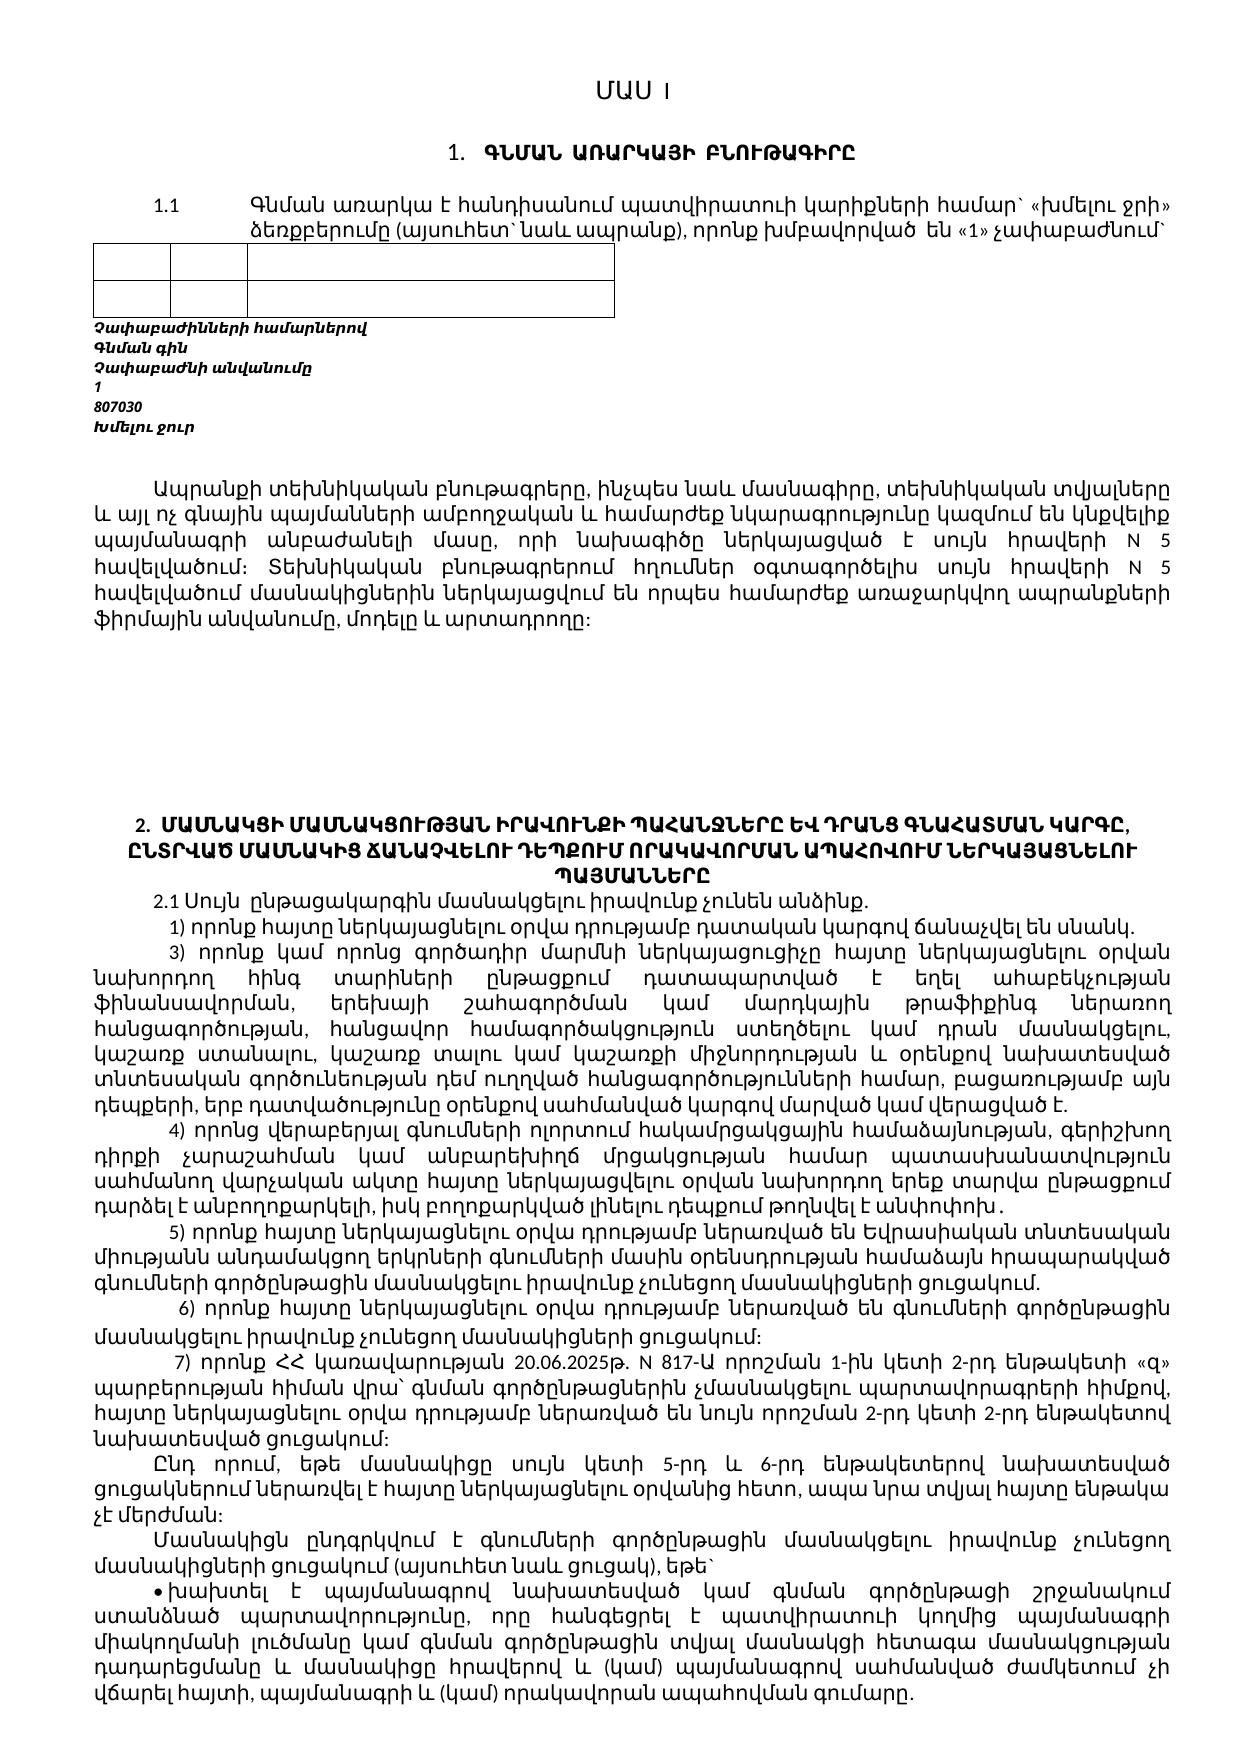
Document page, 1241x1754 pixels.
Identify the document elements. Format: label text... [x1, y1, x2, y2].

text Ապրանքի տեխնիկական բնութագրերը, ինչպես նաև մասնագիրը, տեխնիկական տվյալները և այլ ոչ գնային պայմանների ամբողջական և համարժեք նկարագրությունը կազմում են կնքվելիք պայմանագրի անբաժանելի մասը, որի նախագիծը ներկայացված է սույն հրավերի N 5 հավելվածում։ Տեխնիկական բնութագրերում հղումներ օգտագործելիս սույն հրավերի N 5 հավելվածում մասնակիցներին ներկայացվում են որպես համարժեք առաջարկվող ապրանքների ֆիրմային անվանումը, մոդելը և արտադրողը: [94, 476, 1171, 631]
text 5) որոնք հայտը ներկայացնելու օրվա դրությամբ ներառված են Եվրասիական տնտեսական միությանն անդամակցող երկրների գնումների մասին օրենսդրության համաձայն հրապարակված գնումների գործընթացին մասնակցելու իրավունք չունեցող մասնակիցների ցուցակում. [94, 1219, 1171, 1295]
text 7) որոնք ՀՀ կառավարության 20.06.2025թ. N 817-Ա որոշման 1-ին կետի 2-րդ ենթակետի «զ» պարբերության հիման վրա՝ գնման գործընթացներին չմասնակցելու պարտավորագրերի հիմքով, հայտը ներկայացնելու օրվա դրությամբ ներառված են նույն որոշման 2-րդ կետի 2-րդ ենթակետով նախատեսված ցուցակում: [94, 1349, 1171, 1451]
subtitle Գնման առարկա է հանդիսանում պատվիրատուի կարիքների համար` «խմելու ջրի» ձեռքբերումը (այսուհետ` նաև ապրանք), որոնք խմբավորված են «1» չափաբաժնում` [153, 192, 1171, 243]
text 4) որոնց վերաբերյալ գնումների ոլորտում հակամրցակցային համաձայնության, գերիշխող դիրքի չարաշահման կամ անբարեխիղճ մրցակցության համար պատասխանատվություն սահմանող վարչական ակտը հայտը ներկայացվելու օրվան նախորդող երեք տարվա ընթացքում դարձել է անբողոքարկելի, իսկ բողոքարկված լինելու դեպքում թողնվել է անփոփոխ․ [94, 1117, 1171, 1219]
text 2. ՄԱՍՆԱԿՑԻ ՄԱՍՆԱԿՑՈՒԹՅԱՆ ԻՐԱՎՈՒՆՔԻ ՊԱՀԱՆՋՆԵՐԸ ԵՎ ԴՐԱՆՑ ԳՆԱՀԱՏՄԱՆ ԿԱՐԳԸ, ԸՆՏՐՎԱԾ ՄԱՍՆԱԿԻՑ ՃԱՆԱՉՎԵԼՈՒ ԴԵՊՔՈՒՄ ՈՐԱԿԱՎՈՐՄԱՆ ԱՊԱՀՈՎՈՒՄ ՆԵՐԿԱՅԱՑՆԵԼՈՒ ՊԱՅՄԱՆՆԵՐԸ [94, 812, 1171, 889]
text Մասնակիցն ընդգրկվում է գնումների գործընթացին մասնակցելու իրավունք չունեցող մասնակիցների ցուցակում (այսուհետ նաև ցուցակ), եթե` [94, 1527, 1171, 1578]
text 3) որոնք կամ որոնց գործադիր մարմնի ներկայացուցիչը հայտը ներկայացնելու օրվան նախորդող հինգ տարիների ընթացքում դատապարտված է եղել ահաբեկչության ֆինանսավորման, երեխայի շահագործման կամ մարդկային թրաֆիքինգ ներառող հանցագործության, հանցավոր համագործակցություն ստեղծելու կամ դրան մասնակցելու, կաշառք ստանալու, կաշառք տալու կամ կաշառքի միջնորդության և օրենքով նախատեսված տնտեսական գործունեության դեմ ուղղված հանցագործությունների համար, բացառությամբ այն դեպքերի, երբ դատվածությունը օրենքով սահմանված կարգով մարված կամ վերացված է. [94, 939, 1171, 1117]
text 1) որոնք հայտը ներկայացնելու օրվա դրությամբ դատական կարգով ճանաչվել են սնանկ. [94, 914, 1171, 939]
list ԳՆՄԱՆ ԱՌԱՐԿԱՅԻ ԲՆՈՒԹԱԳԻՐԸ [131, 136, 1171, 167]
text ՄԱՍ I [94, 75, 1171, 106]
text 2.1 Սույն ընթացակարգին մասնակցելու իրավունք չունեն անձինք. [94, 889, 1171, 914]
text • խախտել է պայմանագրով նախատեսված կամ գնման գործընթացի շրջանակում ստանձնած պարտավորությունը, որը հանգեցրել է պատվիրատուի կողմից պայմանագրի միակողմանի լուծմանը կամ գնման գործընթացին տվյալ մասնակցի հետագա մասնակցության դադարեցմանը և մասնակիցը հրավերով և (կամ) պայմանագրով սահմանված ժամկետում չի վճարել հայտի, պայմանագրի և (կամ) որակավորան ապահովման գումարը. [94, 1578, 1171, 1705]
text 6) որոնք հայտը ներկայացնելու օրվա դրությամբ ներառված են գնումների գործընթացին մասնակցելու իրավունք չունեցող մասնակիցների ցուցակում: [94, 1295, 1171, 1349]
text Ընդ որում, եթե մասնակիցը սույն կետի 5-րդ և 6-րդ ենթակետերով նախատեսված ցուցակներում ներառվել է հայտը ներկայացնելու օրվանից հետո, ապա նրա տվյալ հայտը ենթակա չէ մերժման: [94, 1451, 1171, 1527]
